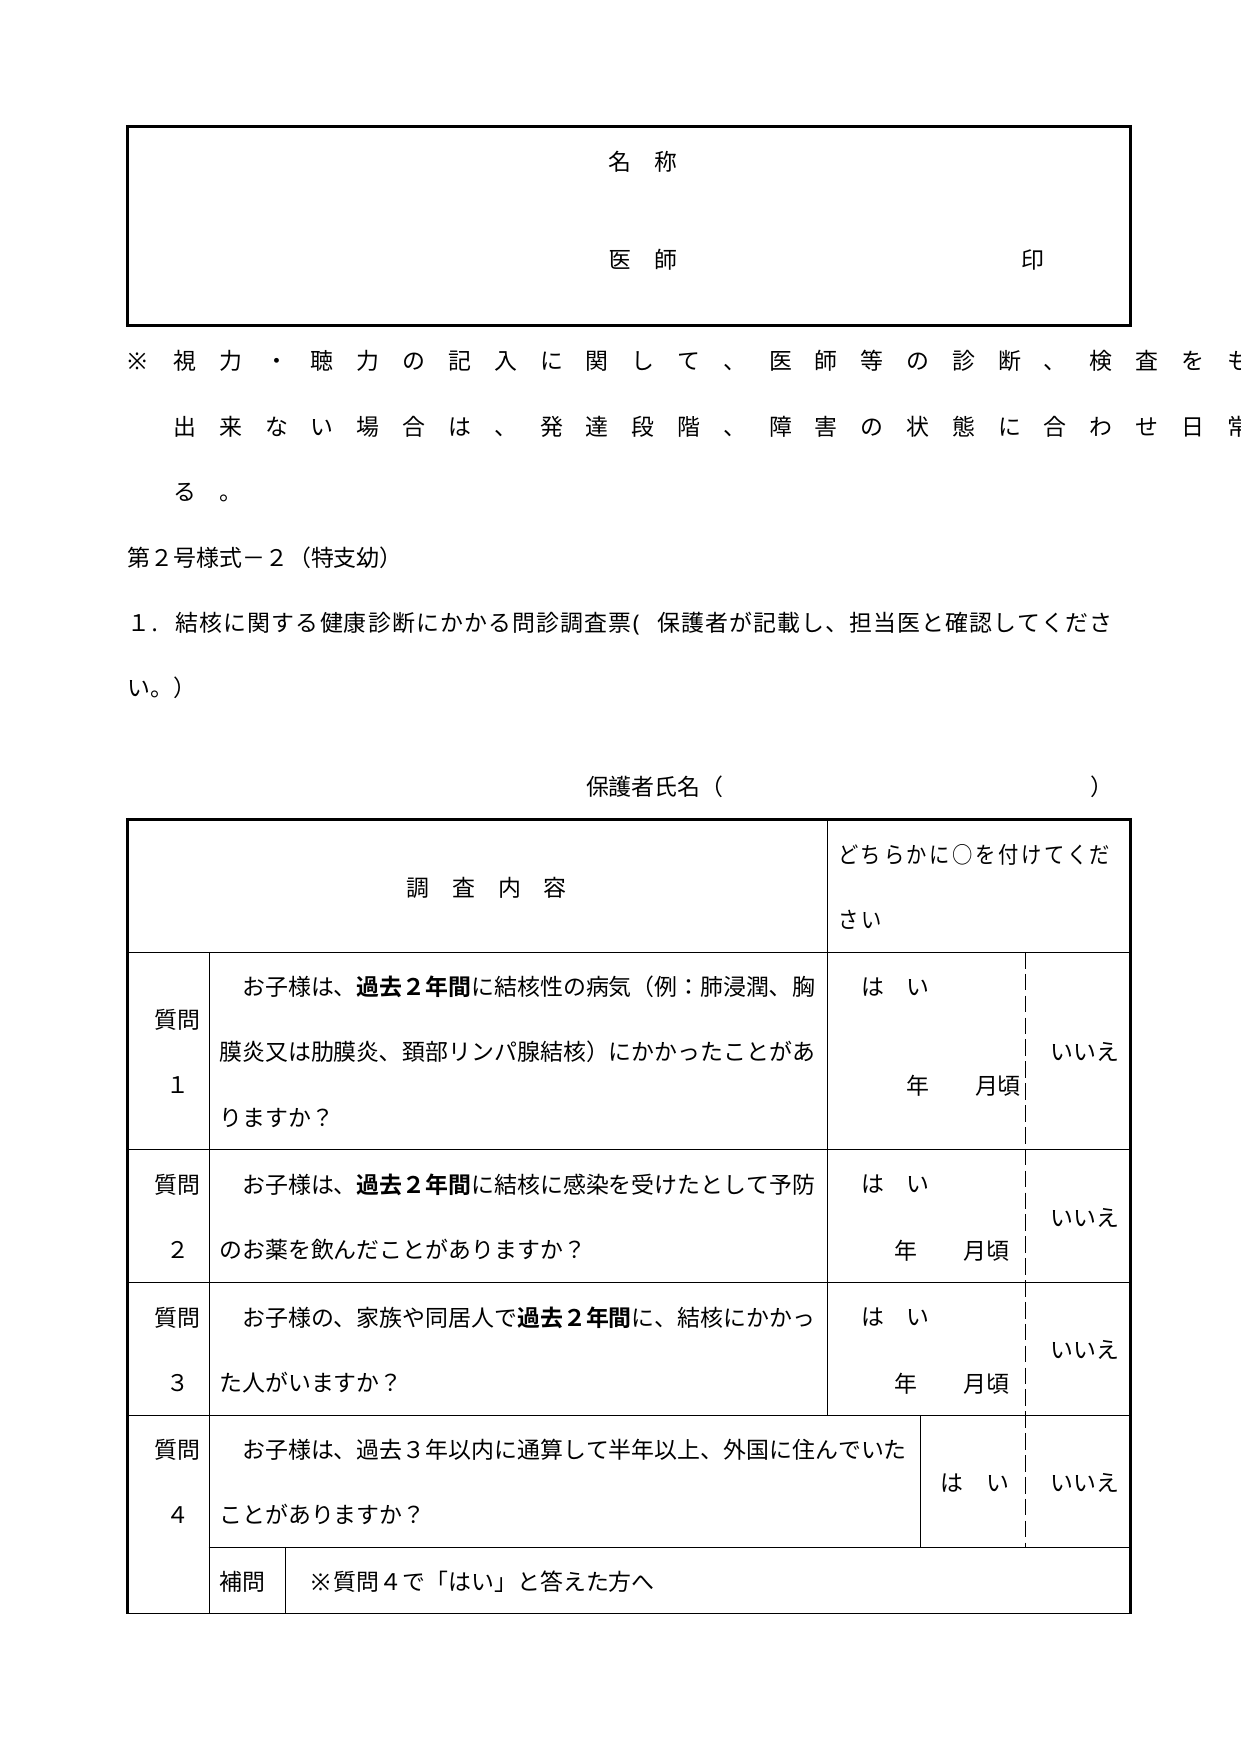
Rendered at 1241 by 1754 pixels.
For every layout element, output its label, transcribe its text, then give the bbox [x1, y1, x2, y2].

table_cell 質問１ [129, 953, 209, 1149]
table_cell ※質問４で「はい」と答えた方へ [286, 1548, 1129, 1613]
table_cell 年 月頃 [828, 1018, 1026, 1149]
table_cell 補問 [210, 1548, 285, 1613]
table_cell いいえ [1026, 1150, 1129, 1282]
table_cell お子様は、過去２年間に結核性の病気（例：肺浸潤､胸膜炎又は肋膜炎､頚部リンパ腺結核）にかかったことがありますか？ [210, 953, 827, 1149]
table_cell お子様の、家族や同居人で過去２年間に、結核にかかった人がいますか？ [210, 1283, 827, 1415]
table_cell お子様は、過去２年間に結核に感染を受けたとして予防のお薬を飲んだことがありますか？ [210, 1150, 827, 1282]
table_cell 質問３ [129, 1283, 209, 1415]
table_cell は い [921, 1416, 1026, 1547]
table_cell 年 月頃 [828, 1216, 1026, 1282]
table_cell は い [828, 953, 1026, 1018]
table_cell いいえ [1026, 1283, 1129, 1415]
table_cell 年 月頃 [828, 1349, 1026, 1415]
table_cell 質問２ [129, 1150, 209, 1282]
table_cell 質問４ [129, 1416, 209, 1613]
table_cell いいえ [1026, 1416, 1129, 1547]
text １.結核に関する健康診断にかかる問診調査票(保護者が記載し、担当医と確認してください。） [127, 589, 1113, 720]
table_header どちらかに○を付けてください [828, 821, 1129, 952]
table_cell は い [828, 1283, 1026, 1348]
text 第２号様式－２（特支幼） [127, 523, 1113, 589]
text ※視力・聴力の記入に関して、医師等の診断、検査をもとに記入するが、諸検査等を実施出来ない場合は、発達段階、障害の状態に合わせ日常的な生活の様子から詳細を記述する。 [127, 327, 1086, 523]
table_cell いいえ [1026, 953, 1129, 1149]
table_cell は い [828, 1150, 1026, 1216]
text 保護者氏名（ ） [127, 752, 1113, 818]
table_cell お子様は、過去３年以内に通算して半年以上、外国に住んでいたことがありますか？ [210, 1416, 920, 1547]
table_header 調 査 内 容 [129, 821, 827, 952]
